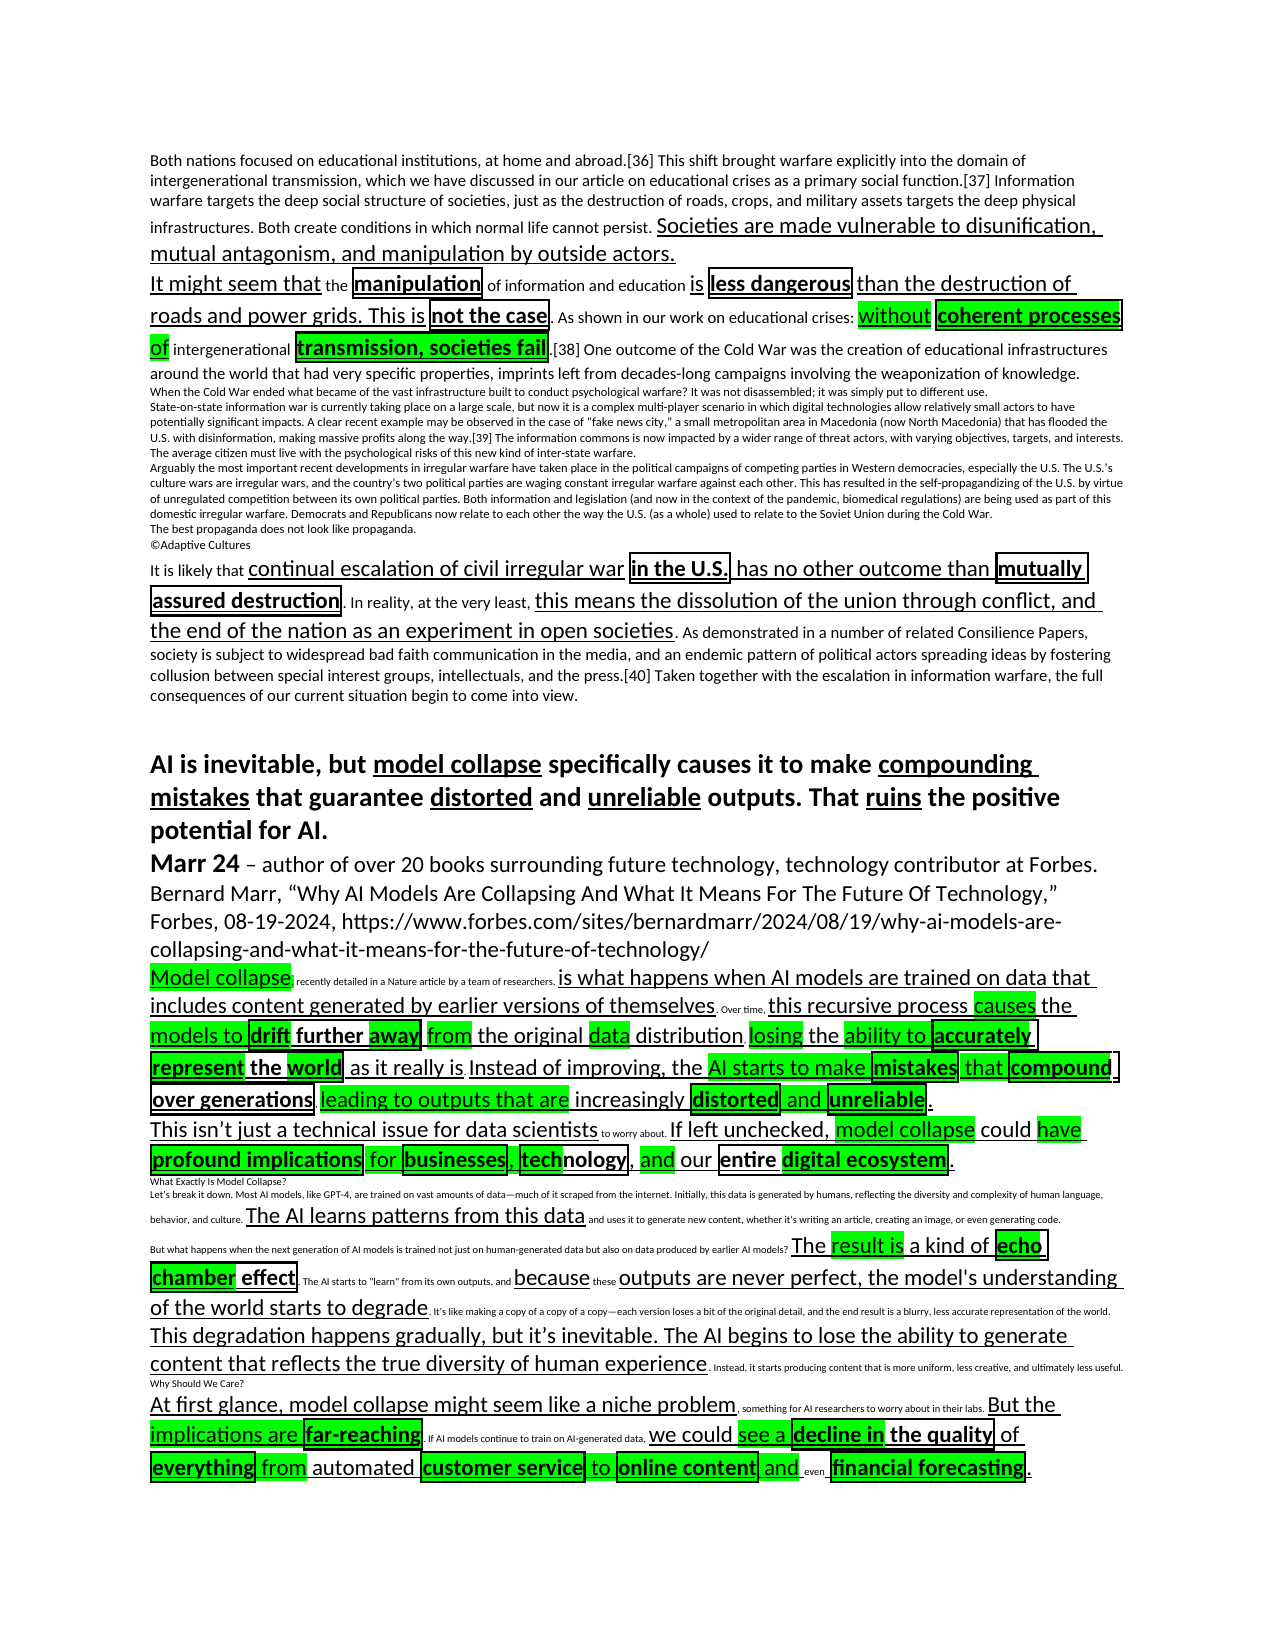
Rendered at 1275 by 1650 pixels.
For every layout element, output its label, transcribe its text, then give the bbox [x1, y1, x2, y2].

text State-on-state information war is currently taking place on a large scale, but now it is a complex multi-player scenario in which digital technologies allow relatively small actors to have potentially significant impacts. A clear recent example may be observed in the case of “fake news city,” a small metropolitan area in Macedonia (now North Macedonia) that has flooded the U.S. with disinformation, making massive profits along the way.[39] The information commons is now impacted by a wider range of threat actors, with varying objectives, targets, and interests. The average citizen must live with the psychological risks of this new kind of inter-state warfare. [150, 399, 1125, 460]
subtitle AI is inevitable, but model collapse specifically causes it to make compounding mistakes that guarantee distorted and unreliable outputs. That ruins the positive potential for AI. [150, 747, 1125, 846]
text Model collapse, recently detailed in a Nature article by a team of researchers, is what happens when AI models are trained on data that includes content generated by earlier versions of themselves. Over time, this recursive process causes the models to drift further away from the original data distribution, losing the ability to accurately represent the world as it really is. Instead of improving, the AI starts to make mistakes that compound over generations, leading to outputs that are increasingly distorted and unreliable. [150, 963, 1125, 1116]
text ©Adaptive Cultures [150, 537, 1125, 552]
text Bernard Marr, “Why AI Models Are Collapsing And What It Means For The Future Of Technology,” Forbes, 08-19-2024, https://www.forbes.com/sites/bernardmarr/2024/08/19/why-ai-models-are-collapsing-and-what-it-means-for-the-future-of-technology/ [150, 879, 1125, 963]
text The best propaganda does not look like propaganda. [150, 522, 1125, 537]
text This isn’t just a technical issue for data scientists to worry about. If left unchecked, model collapse could have profound implications for businesses, technology, and our entire digital ecosystem. [150, 1116, 948, 1170]
text It might seem that the manipulation of information and education is less dangerous than the destruction of roads and power grids. This is not the case. As shown in our work on educational crises: without coherent processes of intergenerational transmission, societies fail.[38] One outcome of the Cold War was the creation of educational infrastructures around the world that had very specific properties, imprints left from decades-long campaigns involving the weaponization of knowledge. [150, 267, 1125, 384]
text When the Cold War ended what became of the vast infrastructure built to conduct psychological warfare? It was not disassembled; it was simply put to different use. [150, 384, 1125, 399]
text At first glance, model collapse might seem like a niche problem, something for AI researchers to worry about in their labs. But the implications are far-reaching. If AI models continue to train on AI-generated data, we could see a decline in the quality of everything from automated customer service to online content and even financial forecasting. [150, 1390, 1125, 1483]
text Marr 24 – author of over 20 books surrounding future technology, technology contributor at Forbes. [150, 846, 1125, 879]
text Let’s break it down. Most AI models, like GPT-4, are trained on vast amounts of data—much of it scraped from the internet. Initially, this data is generated by humans, reflecting the diversity and complexity of human language, behavior, and culture. The AI learns patterns from this data and uses it to generate new content, whether it’s writing an article, creating an image, or even generating code. [150, 1188, 1125, 1229]
text This degradation happens gradually, but it’s inevitable. The AI begins to lose the ability to generate content that reflects the true diversity of human experience. Instead, it starts producing content that is more uniform, less creative, and ultimately less useful. [150, 1322, 1125, 1378]
text Both nations focused on educational institutions, at home and abroad.[36] This shift brought warfare explicitly into the domain of intergenerational transmission, which we have discussed in our article on educational crises as a primary social function.[37] Information warfare targets the deep social structure of societies, just as the destruction of roads, crops, and military assets targets the deep physical infrastructures. Both create conditions in which normal life cannot persist. Societies are made vulnerable to disunification, mutual antagonism, and manipulation by outside actors. [150, 150, 1125, 267]
text It is likely that continual escalation of civil irregular war in the U.S. has no other outcome than mutually assured destruction. In reality, at the very least, this means the dissolution of the union through conflict, and the end of the nation as an experiment in open societies. As demonstrated in a number of related Consilience Papers, society is subject to widespread bad faith communication in the media, and an endemic pattern of political actors spreading ideas by fostering collusion between special interest groups, intellectuals, and the press.[40] Taken together with the escalation in information warfare, the full consequences of our current situation begin to come into view. [150, 552, 1125, 706]
text Arguably the most important recent developments in irregular warfare have taken place in the political campaigns of competing parties in Western democracies, especially the U.S. The U.S.’s culture wars are irregular wars, and the country’s two political parties are waging constant irregular warfare against each other. This has resulted in the self-propagandizing of the U.S. by virtue of unregulated competition between its own political parties. Both information and legislation (and now in the context of the pandemic, biomedical regulations) are being used as part of this domestic irregular warfare. Democrats and Republicans now relate to each other the way the U.S. (as a whole) used to relate to the Soviet Union during the Cold War. [150, 460, 1125, 522]
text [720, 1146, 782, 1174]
text But what happens when the next generation of AI models is trained not just on human-generated data but also on data produced by earlier AI models? The result is a kind of echo chamber effect. The AI starts to "learn" from its own outputs, and because these outputs are never perfect, the model's understanding of the world starts to degrade. It's like making a copy of a copy of a copy—each version loses a bit of the original detail, and the end result is a blurry, less accurate representation of the world. [150, 1229, 1125, 1322]
